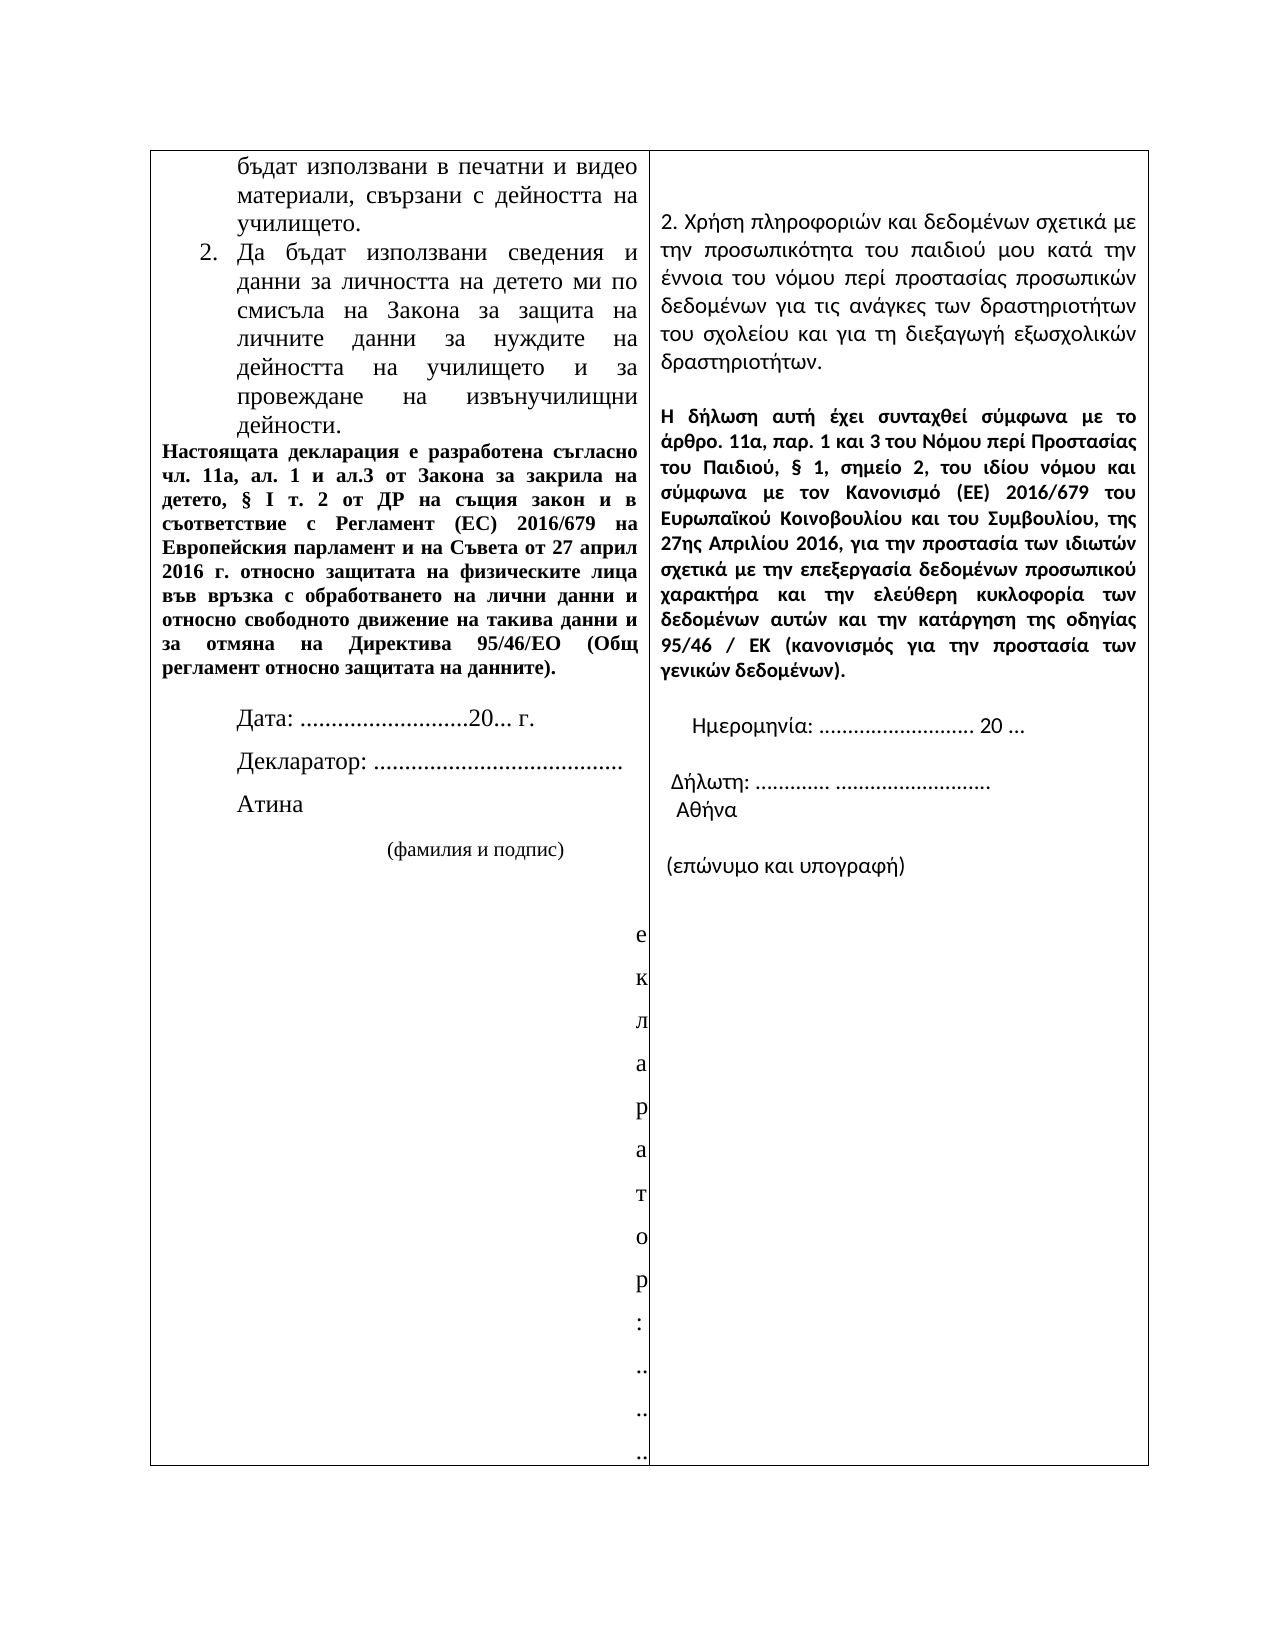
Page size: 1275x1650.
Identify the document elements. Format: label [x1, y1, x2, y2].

table_header [151, 151, 649, 1465]
table_header [650, 151, 1148, 1465]
